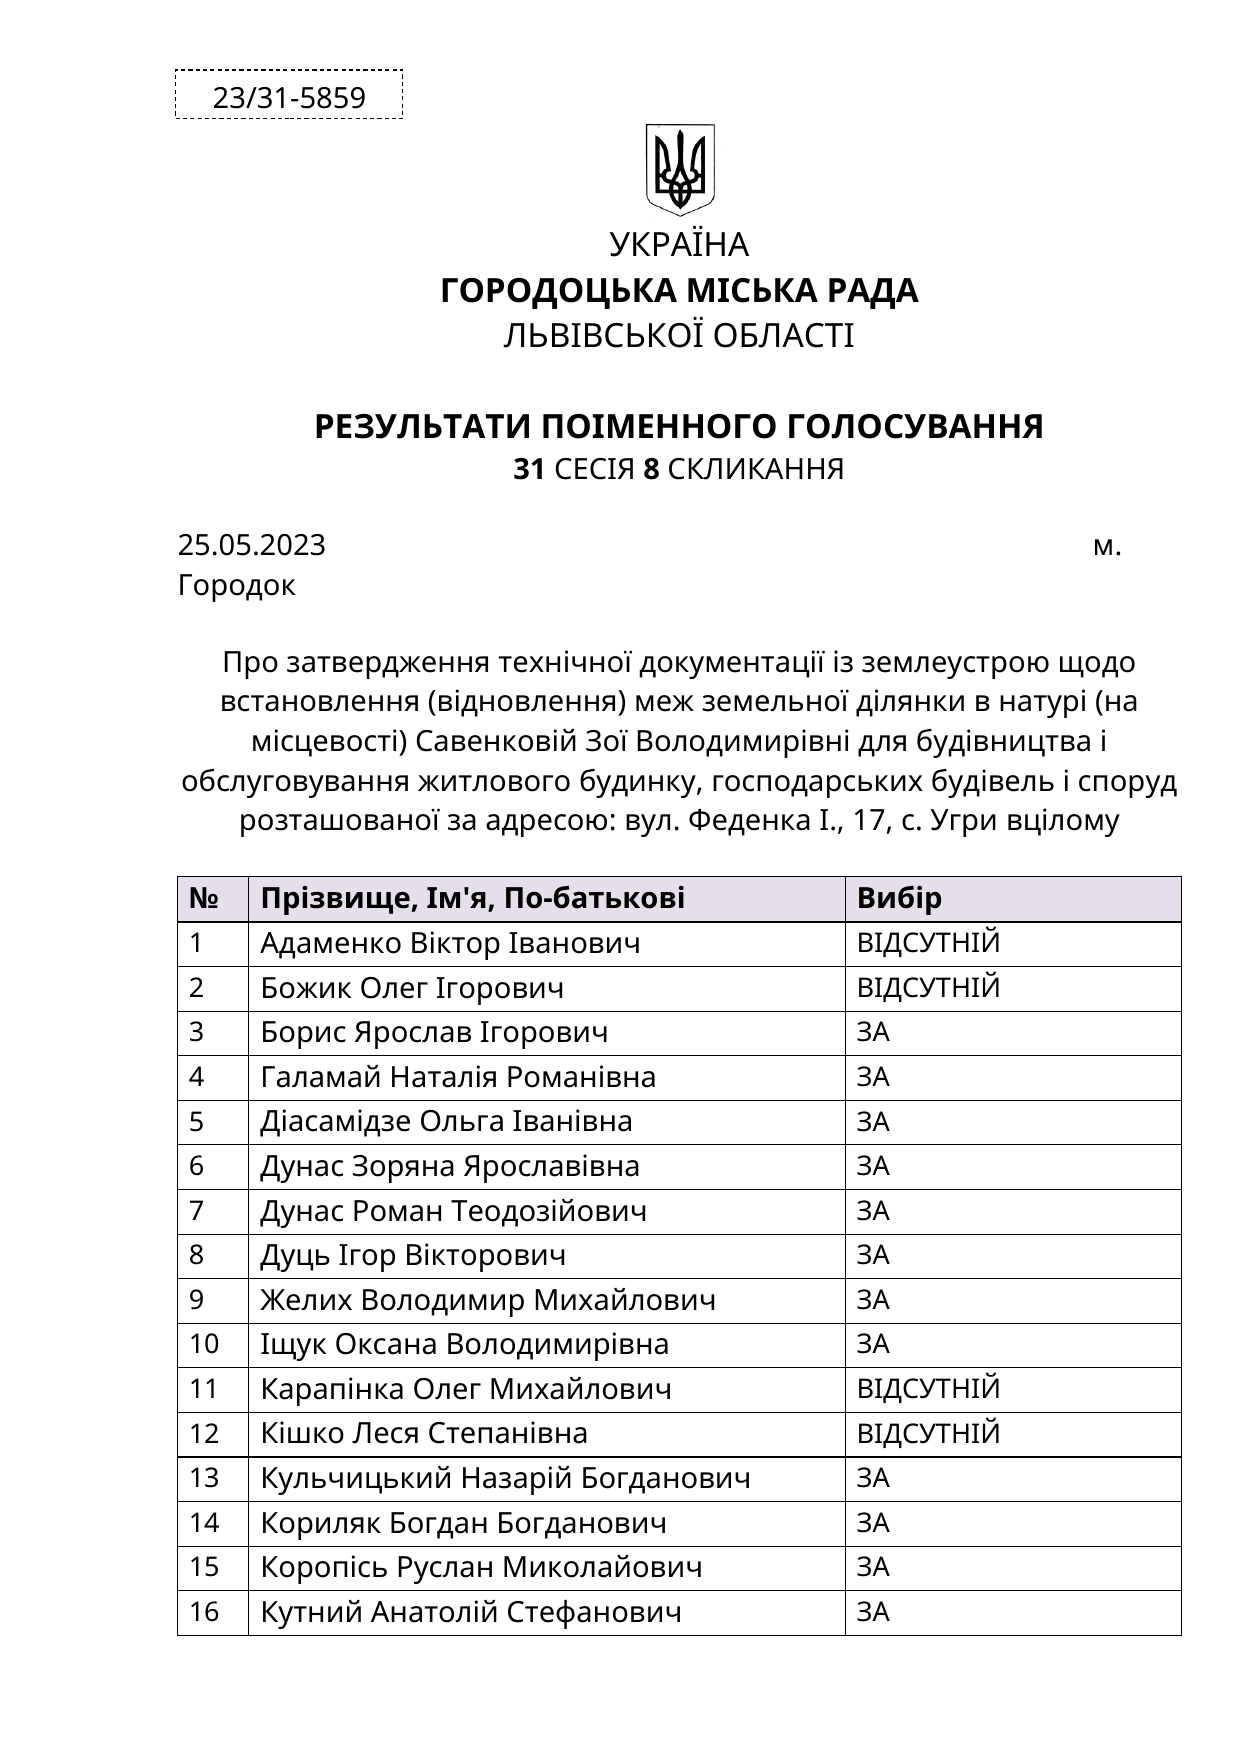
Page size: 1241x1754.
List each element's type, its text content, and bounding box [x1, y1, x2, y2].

table_cell Божик Олег Ігорович [249, 967, 845, 1011]
text 31 СЕСІЯ 8 СКЛИКАННЯ [177, 448, 1181, 488]
table_cell 1 [178, 923, 248, 966]
table_cell 8 [178, 1235, 248, 1278]
table_cell 11 [178, 1368, 248, 1412]
table_cell 15 [178, 1547, 248, 1590]
text ГОРОДОЦЬКА МІСЬКА РАДА [177, 266, 1181, 312]
table_cell Кориляк Богдан Богданович [249, 1502, 845, 1546]
table_cell 12 [178, 1413, 248, 1456]
table_cell ЗА [846, 1012, 1181, 1055]
table_cell Карапінка Олег Михайлович [249, 1368, 845, 1412]
table_cell Кутний Анатолій Стефанович [249, 1591, 845, 1635]
table_cell ЗА [846, 1591, 1181, 1635]
table_cell Дуць Ігор Вікторович [249, 1235, 845, 1278]
table_cell ЗА [846, 1056, 1181, 1100]
table_header № [178, 877, 248, 921]
table_cell ЗА [846, 1190, 1181, 1233]
table_cell ВІДСУТНІЙ [846, 1413, 1181, 1456]
text РЕЗУЛЬТАТИ ПОІМЕННОГО ГОЛОСУВАННЯ [177, 403, 1181, 448]
table_cell Адаменко Віктор Іванович [249, 923, 845, 966]
table_cell ЗА [846, 1458, 1181, 1501]
table_cell Діасамідзе Ольга Іванівна [249, 1101, 845, 1144]
table_cell Борис Ярослав Ігорович [249, 1012, 845, 1055]
table_cell ЗА [846, 1235, 1181, 1278]
table_cell 7 [178, 1190, 248, 1233]
table_cell Кульчицький Назарій Богданович [249, 1458, 845, 1501]
text 25.05.2023 м. Городок [177, 525, 1181, 604]
table_cell ЗА [846, 1101, 1181, 1144]
table_cell 2 [178, 967, 248, 1011]
table_cell 4 [178, 1056, 248, 1100]
table_cell ЗА [846, 1279, 1181, 1323]
table_header Вибір [846, 877, 1181, 921]
table_cell ВІДСУТНІЙ [846, 923, 1181, 966]
table_cell 16 [178, 1591, 248, 1635]
table_cell ЗА [846, 1502, 1181, 1546]
text УКРАЇНА [177, 221, 1181, 266]
table_cell ЗА [846, 1547, 1181, 1590]
picture [633, 118, 726, 221]
table_cell Желих Володимир Михайлович [249, 1279, 845, 1323]
table_header Прізвище, Ім'я, По-батькові [249, 877, 845, 921]
table_cell 3 [178, 1012, 248, 1055]
table_cell 10 [178, 1324, 248, 1367]
text ЛЬВІВСЬКОЇ ОБЛАСТІ [177, 312, 1181, 357]
table_cell ЗА [846, 1145, 1181, 1189]
text Про затвердження технічної документації із землеустрою щодо встановлення (відновлення) меж земельної ділянки в натурі (на місцевості) Савенковій Зої Володимирівні для будівництва і обслуговування житлового будинку, господарських будівель і споруд розташованої за адресою: вул. Феденка І., 17, с. Угри вцілому [177, 641, 1181, 839]
table_cell ВІДСУТНІЙ [846, 967, 1181, 1011]
table_cell 13 [178, 1458, 248, 1501]
table_cell Галамай Наталія Романівна [249, 1056, 845, 1100]
table_cell 14 [178, 1502, 248, 1546]
table_cell Дунас Роман Теодозійович [249, 1190, 845, 1233]
table_cell ЗА [846, 1324, 1181, 1367]
table_cell Кішко Леся Степанівна [249, 1413, 845, 1456]
table_cell ВІДСУТНІЙ [846, 1368, 1181, 1412]
table_cell 5 [178, 1101, 248, 1144]
table_cell 6 [178, 1145, 248, 1189]
table_cell Іщук Оксана Володимирівна [249, 1324, 845, 1367]
table_cell 9 [178, 1279, 248, 1323]
table_cell Дунас Зоряна Ярославівна [249, 1145, 845, 1189]
table_cell Коропісь Руслан Миколайович [249, 1547, 845, 1590]
